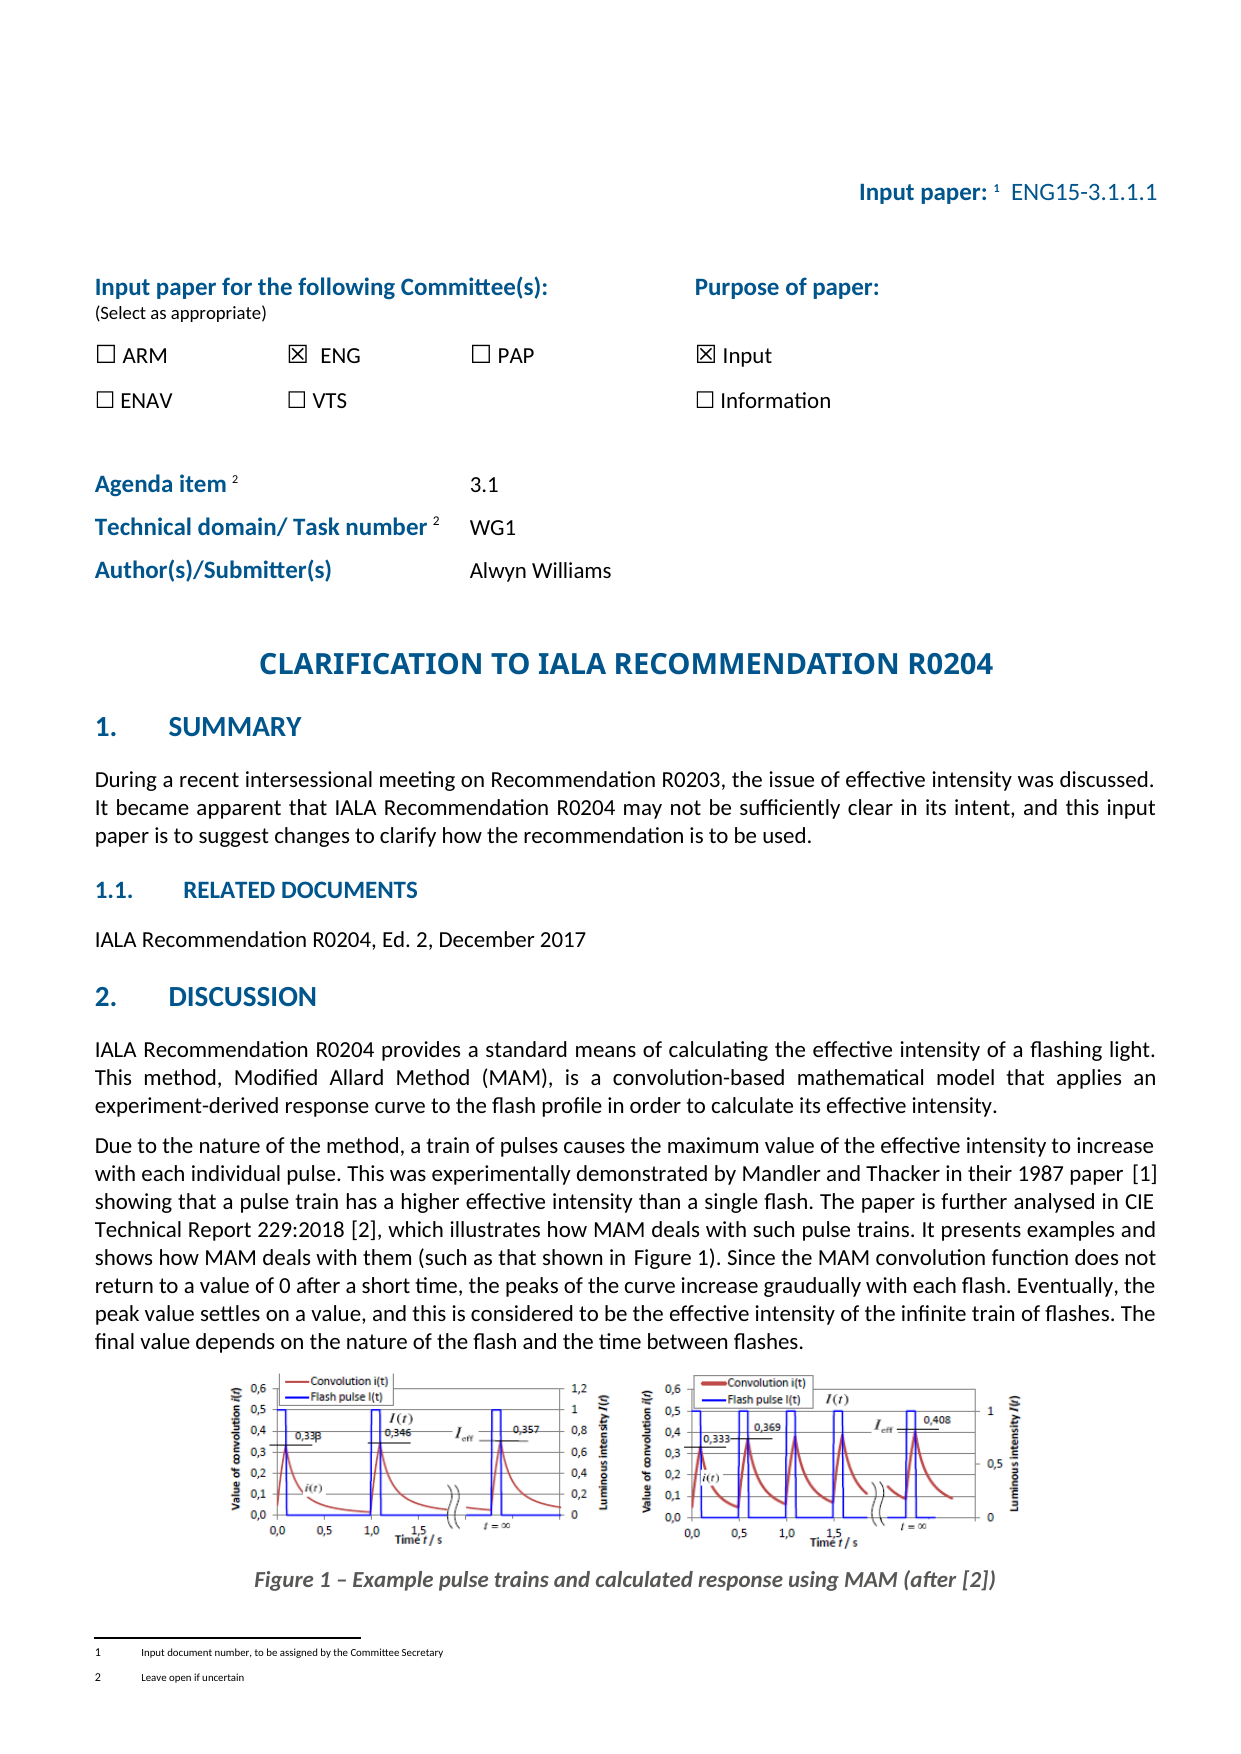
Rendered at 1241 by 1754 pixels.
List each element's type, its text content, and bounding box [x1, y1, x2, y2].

text IALA Recommendation R0204 provides a standard means of calculating the effective intensity of a flashing light. This method, Modified Allard Method (MAM), is a convolution-based mathematical model that applies an experiment-derived response curve to the flash profile in order to calculate its effective intensity. [94, 1035, 1157, 1119]
text Technical domain/ Task number 2 WG1 [94, 511, 1157, 541]
text Agenda item 3.1 [94, 468, 1157, 498]
subtitle Summary [94, 708, 1157, 744]
text Figure 1 – Example pulse trains and calculated response using MAM (after [2]) [94, 1565, 1157, 1593]
text Author(s)/Submitter(s) Alwyn Williams [94, 554, 1157, 584]
text Input paper: ENG15-3.1.1.1 [94, 181, 1157, 206]
text Due to the nature of the method, a train of pulses causes the maximum value of the effective intensity to increase with each individual pulse. This was experimentally demonstrated by Mandler and Thacker in their 1987 paper [1] showing that a pulse train has a higher effective intensity than a single flash. The paper is further analysed in CIE Technical Report 229:2018 [2], which illustrates how MAM deals with such pulse trains. It presents examples and shows how MAM deals with them (such as that shown in Figure 1). Since the MAM convolution function does not return to a value of 0 after a short time, the peaks of the curve increase graudually with each flash. Eventually, the peak value settles on a value, and this is considered to be the effective intensity of the infinite train of flashes. The final value depends on the nature of the flash and the time between flashes. [94, 1131, 1157, 1355]
title Clarification to IALA Recommendation R0204 [94, 644, 1157, 683]
text IALA Recommendation R0204, Ed. 2, December 2017 [94, 925, 1157, 953]
text Input paper for the following Committee(s): Purpose of paper: [94, 271, 1157, 302]
text (Select as appropriate) [94, 302, 1157, 324]
text ARM ENG PAP Input [94, 337, 1157, 371]
text ENAV VTS Information [94, 383, 1157, 415]
picture [213, 1367, 1039, 1553]
subtitle Discussion [94, 978, 1157, 1014]
subtitle Related documents [94, 874, 1157, 904]
text During a recent intersessional meeting on Recommendation R0203, the issue of effective intensity was discussed. It became apparent that IALA Recommendation R0204 may not be sufficiently clear in its intent, and this input paper is to suggest changes to clarify how the recommendation is to be used. [94, 765, 1157, 849]
